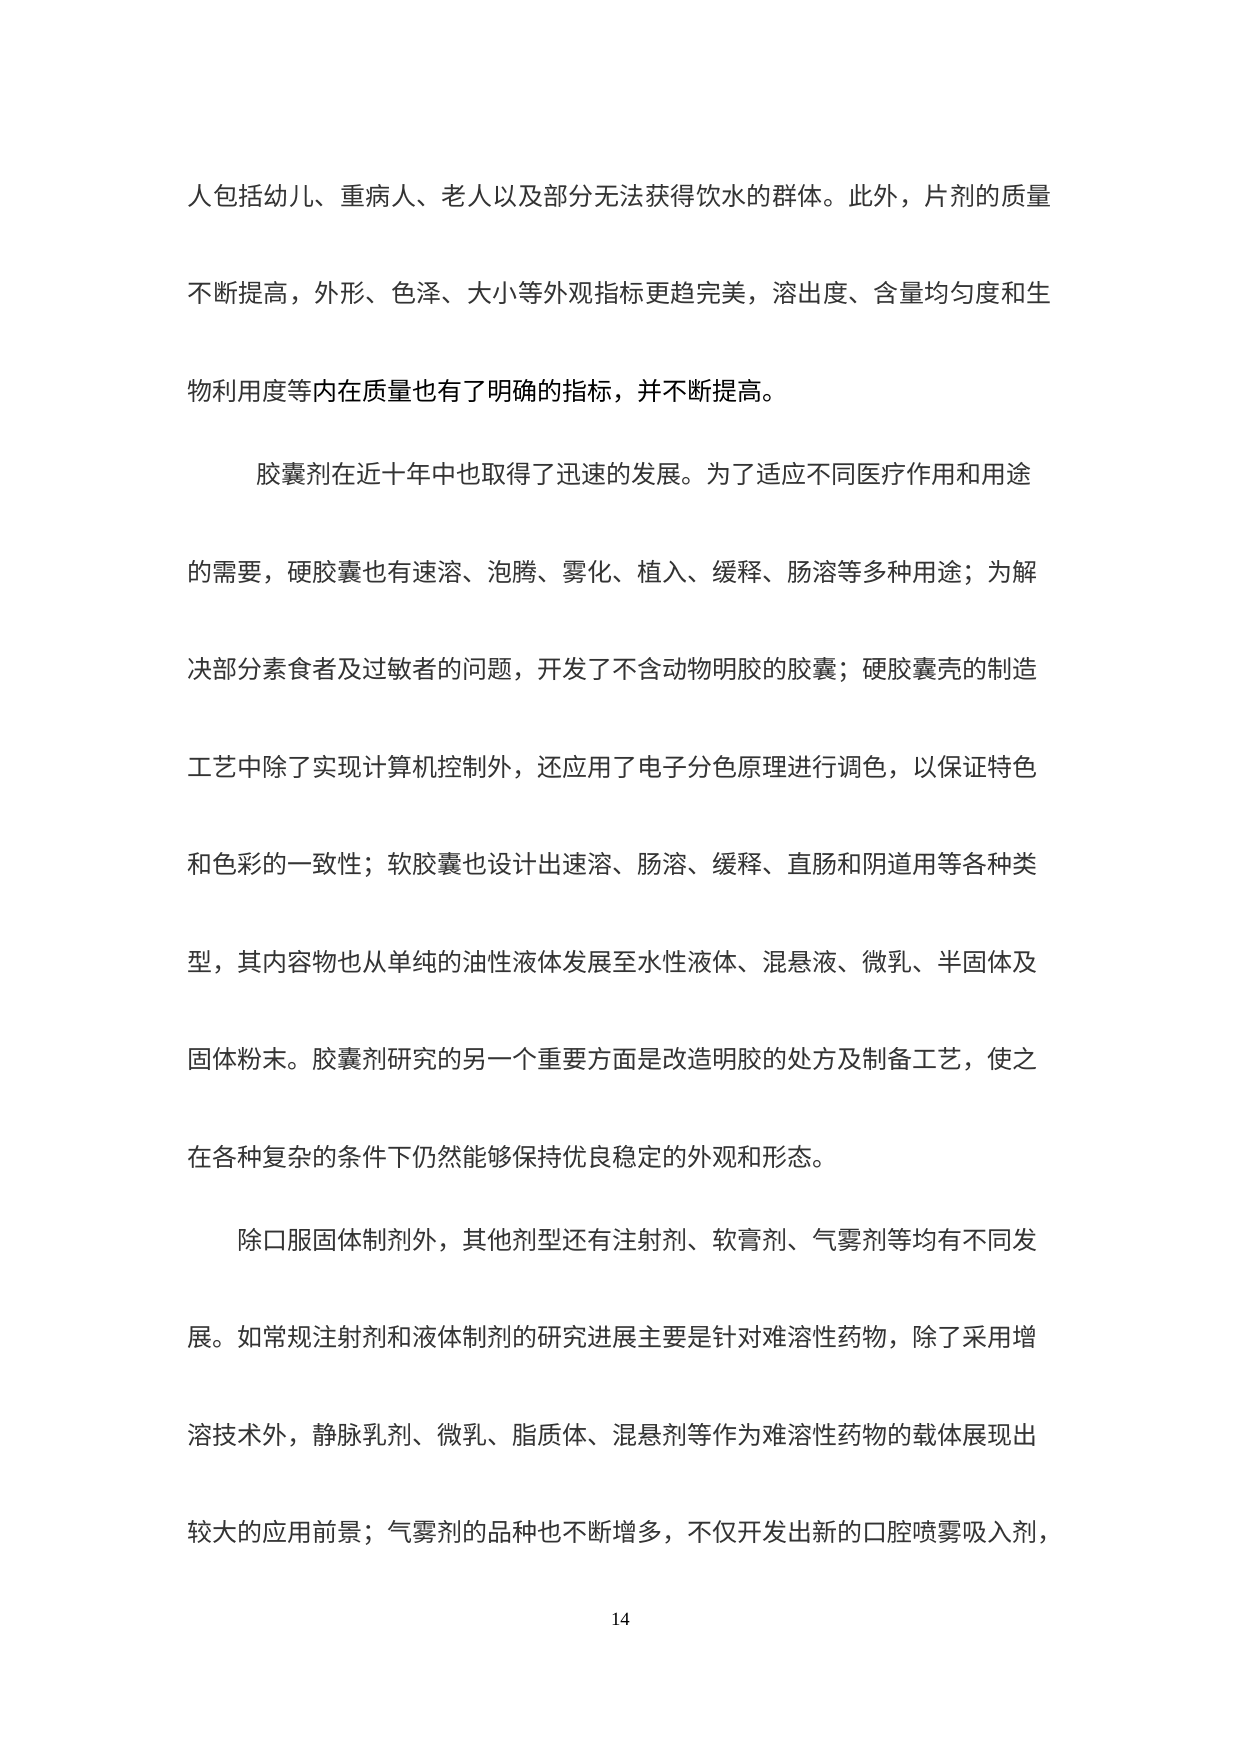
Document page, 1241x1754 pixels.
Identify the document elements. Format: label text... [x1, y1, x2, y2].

text 胶囊剂在近十年中也取得了迅速的发展。为了适应不同医疗作用和用途的需要，硬胶囊也有速溶、泡腾、雾化、植入、缓释、肠溶等多种用途；为解决部分素食者及过敏者的问题，开发了不含动物明胶的胶囊；硬胶囊壳的制造工艺中除了实现计算机控制外，还应用了电子分色原理进行调色，以保证特色和色彩的一致性；软胶囊也设计出速溶、肠溶、缓释、直肠和阴道用等各种类型，其内容物也从单纯的油性液体发展至水性液体、混悬液、微乳、半固体及固体粉末。胶囊剂研究的另一个重要方面是改造明胶的处方及制备工艺，使之在各种复杂的条件下仍然能够保持优良稳定的外观和形态。 [187, 440, 1053, 1188]
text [187, 1206, 1053, 1563]
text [187, 162, 1053, 422]
